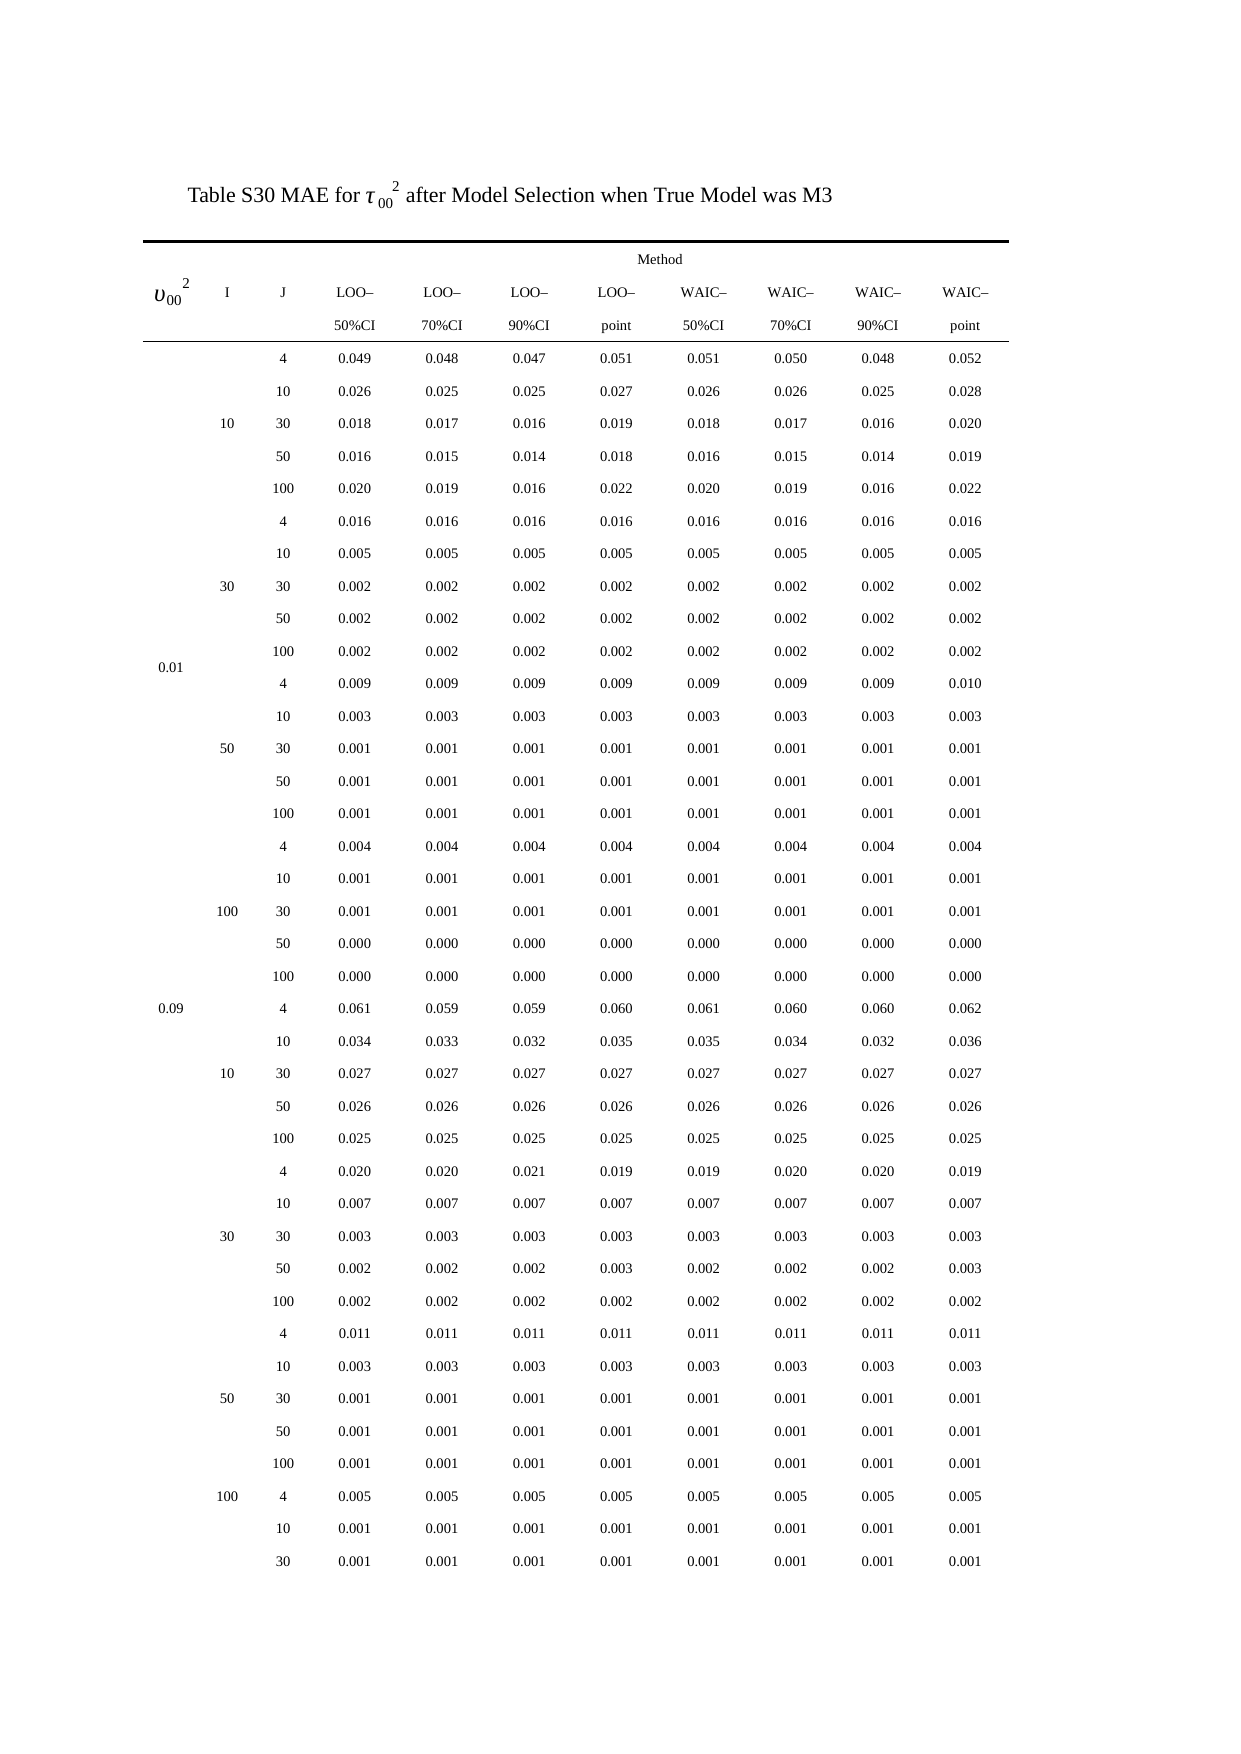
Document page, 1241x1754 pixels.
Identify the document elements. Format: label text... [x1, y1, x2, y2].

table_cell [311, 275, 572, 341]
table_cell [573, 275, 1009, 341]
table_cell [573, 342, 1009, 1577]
text Table S30 MAE for after Model Selection when True Model was M3 [187, 162, 1053, 227]
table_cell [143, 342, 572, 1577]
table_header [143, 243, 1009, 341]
